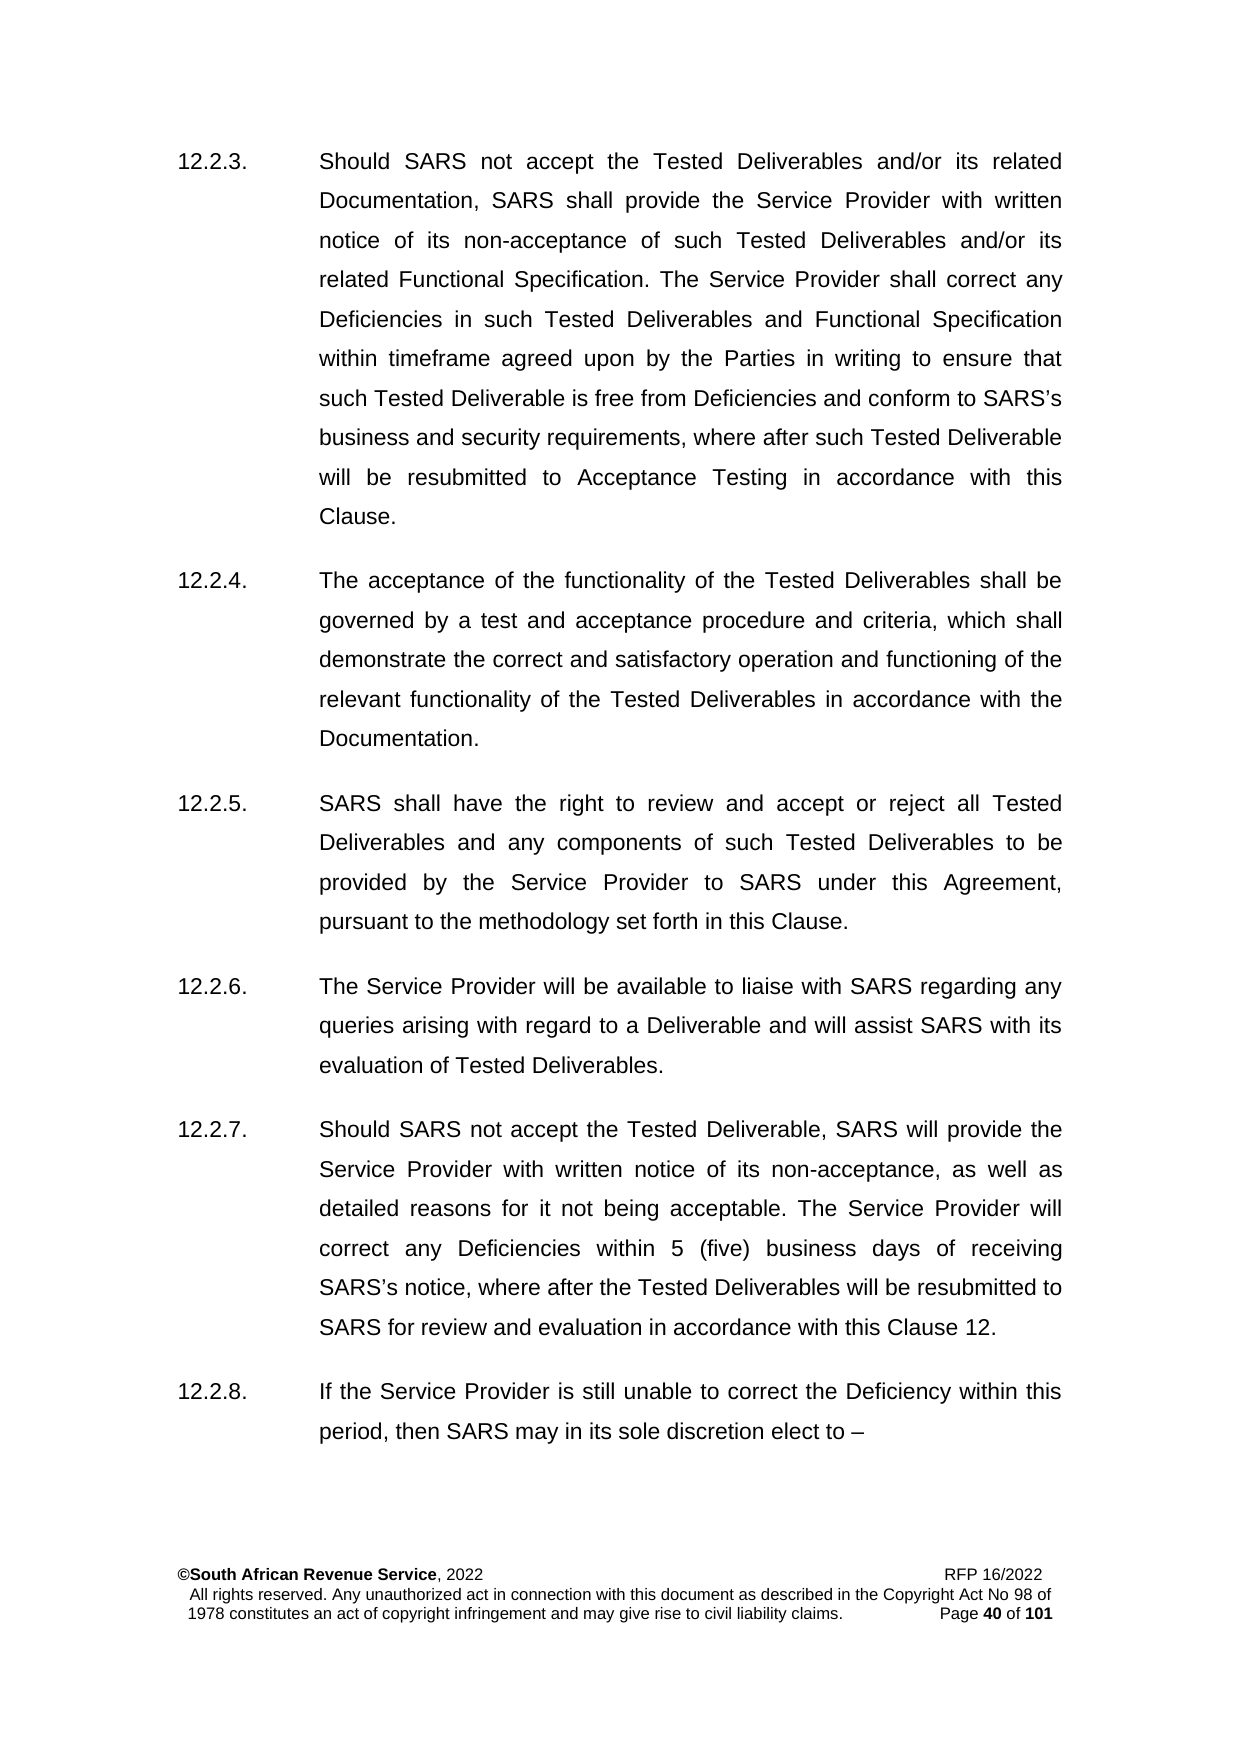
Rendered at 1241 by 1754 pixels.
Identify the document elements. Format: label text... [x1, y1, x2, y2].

list The acceptance of the functionality of the Tested Deliverables shall be governed by a test and acceptance procedure and criteria, which shall demonstrate the correct and satisfactory operation and functioning of the relevant functionality of the Tested Deliverables in accordance with the Documentation. [177, 567, 1063, 752]
list Should SARS not accept the Tested Deliverable, SARS will provide the Service Provider with written notice of its non-acceptance, as well as detailed reasons for it not being acceptable. The Service Provider will correct any Deficiencies within 5 (five) business days of receiving SARS’s notice, where after the Tested Deliverables will be resubmitted to SARS for review and evaluation in accordance with this Clause 12. [177, 1116, 1063, 1340]
list Should SARS not accept the Tested Deliverables and/or its related Documentation, SARS shall provide the Service Provider with written notice of its non-acceptance of such Tested Deliverables and/or its related Functional Specification. The Service Provider shall correct any Deficiencies in such Tested Deliverables and Functional Specification within timeframe agreed upon by the Parties in writing to ensure that such Tested Deliverable is free from Deficiencies and conform to SARS’s business and security requirements, where after such Tested Deliverable will be resubmitted to Acceptance Testing in accordance with this Clause. [177, 148, 1063, 529]
list The Service Provider will be available to liaise with SARS regarding any queries arising with regard to a Deliverable and will assist SARS with its evaluation of Tested Deliverables. [177, 973, 1063, 1078]
list If the Service Provider is still unable to correct the Deficiency within this period, then SARS may in its sole discretion elect to – [177, 1378, 1063, 1444]
list SARS shall have the right to review and accept or reject all Tested Deliverables and any components of such Tested Deliverables to be provided by the Service Provider to SARS under this Agreement, pursuant to the methodology set forth in this Clause. [177, 790, 1063, 935]
